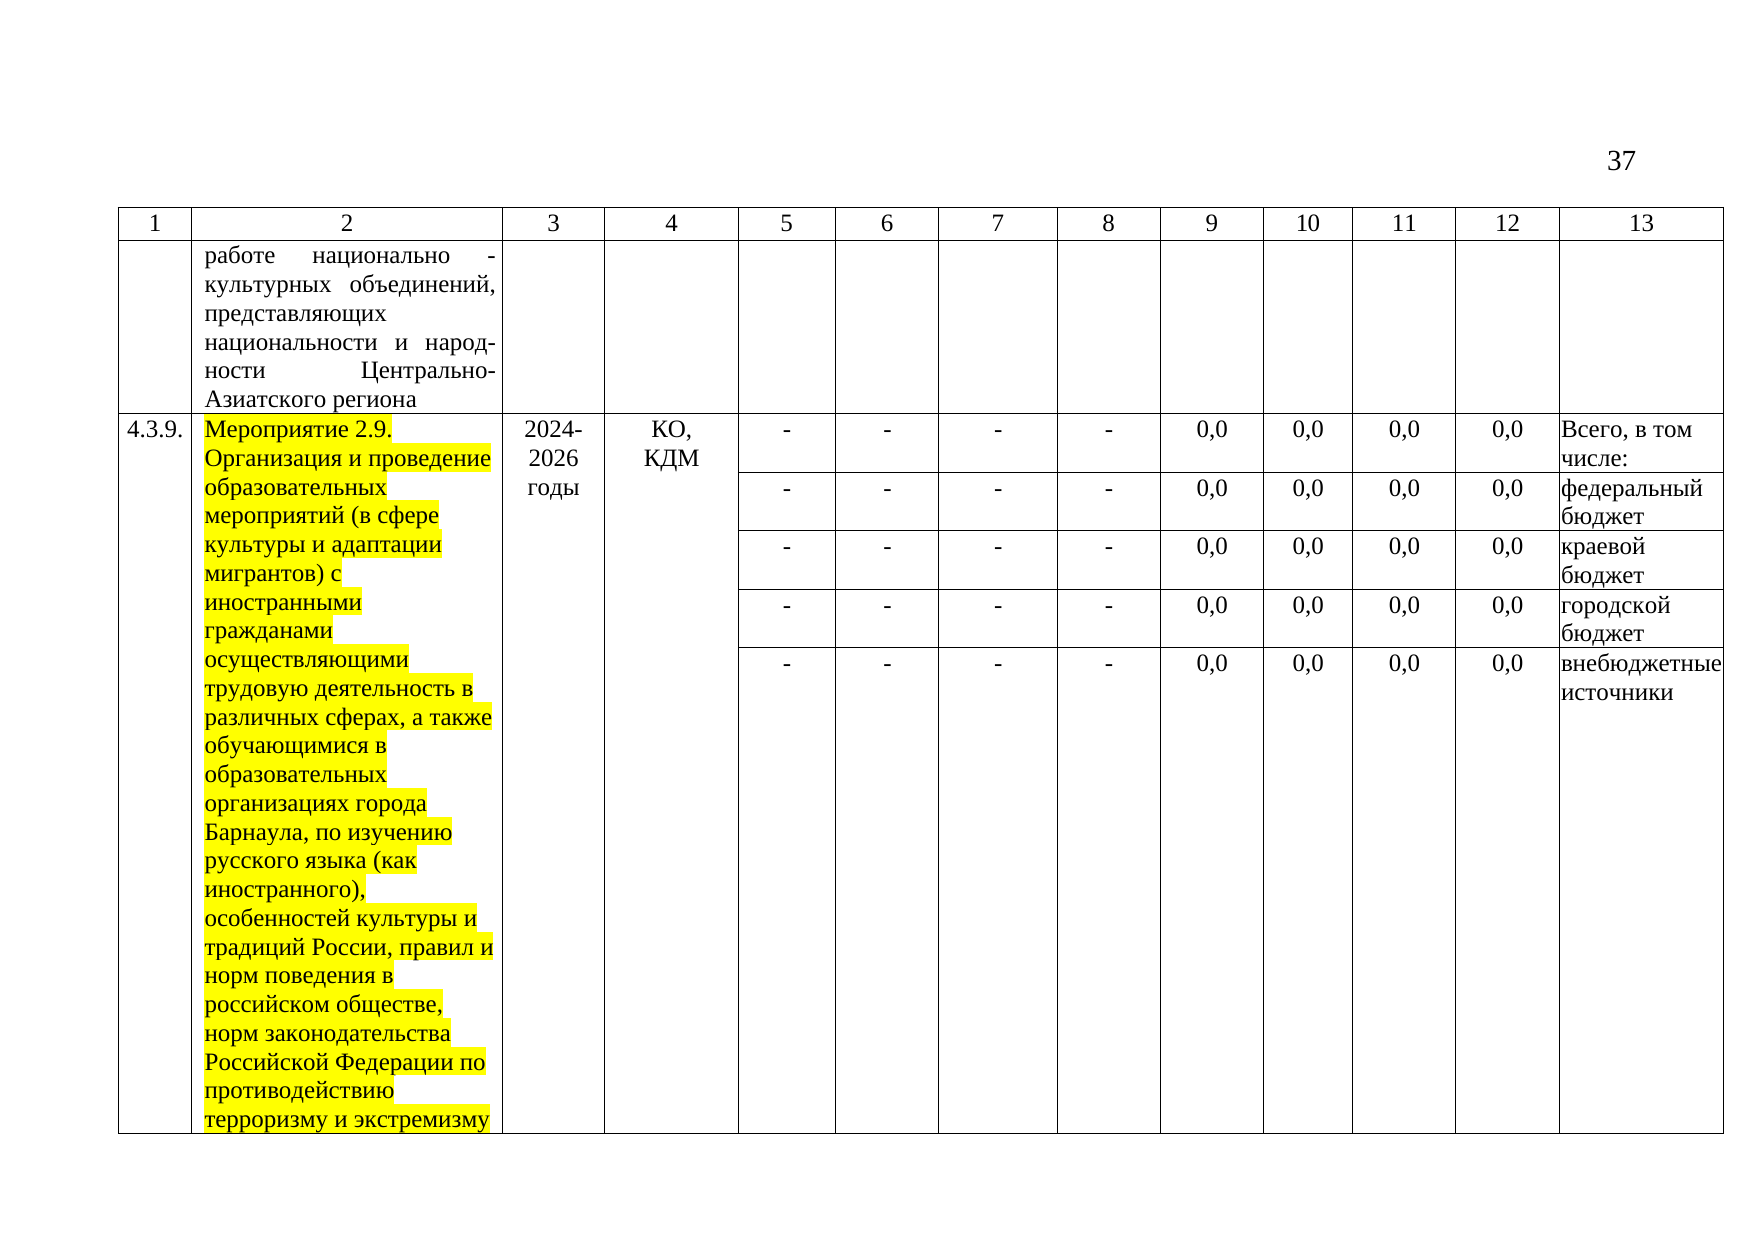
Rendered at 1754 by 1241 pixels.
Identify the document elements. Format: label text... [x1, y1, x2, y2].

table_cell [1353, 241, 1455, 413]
table_header 11 [1353, 208, 1455, 239]
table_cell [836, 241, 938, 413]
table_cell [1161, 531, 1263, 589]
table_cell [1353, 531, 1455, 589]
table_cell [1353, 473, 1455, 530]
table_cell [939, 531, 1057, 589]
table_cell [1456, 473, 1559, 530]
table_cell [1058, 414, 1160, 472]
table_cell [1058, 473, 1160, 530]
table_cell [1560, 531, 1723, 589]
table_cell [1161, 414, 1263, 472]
table_header 13 [1560, 208, 1723, 239]
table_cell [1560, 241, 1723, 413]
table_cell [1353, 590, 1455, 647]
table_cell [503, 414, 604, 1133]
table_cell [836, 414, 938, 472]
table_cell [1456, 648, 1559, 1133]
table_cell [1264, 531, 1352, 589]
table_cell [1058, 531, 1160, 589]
table_header 9 [1161, 208, 1263, 239]
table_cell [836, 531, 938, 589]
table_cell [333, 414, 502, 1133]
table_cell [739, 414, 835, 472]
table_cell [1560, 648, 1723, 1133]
table_header 7 [939, 208, 1057, 239]
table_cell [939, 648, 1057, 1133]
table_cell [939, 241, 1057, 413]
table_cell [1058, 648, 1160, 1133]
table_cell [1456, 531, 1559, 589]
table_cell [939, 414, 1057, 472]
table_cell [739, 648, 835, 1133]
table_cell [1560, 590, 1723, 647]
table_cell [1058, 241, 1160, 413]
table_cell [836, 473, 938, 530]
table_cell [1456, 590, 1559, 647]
table_header 3 [503, 208, 604, 239]
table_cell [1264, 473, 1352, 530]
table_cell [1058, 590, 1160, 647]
table_header 4 [605, 208, 738, 239]
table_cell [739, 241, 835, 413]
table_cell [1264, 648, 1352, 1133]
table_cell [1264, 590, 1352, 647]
table_header 12 [1456, 208, 1559, 239]
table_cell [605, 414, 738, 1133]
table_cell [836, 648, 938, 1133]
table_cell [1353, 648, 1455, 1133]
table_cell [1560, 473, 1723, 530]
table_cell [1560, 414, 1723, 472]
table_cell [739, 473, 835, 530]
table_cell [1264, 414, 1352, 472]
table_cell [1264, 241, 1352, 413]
table_header 8 [1058, 208, 1160, 239]
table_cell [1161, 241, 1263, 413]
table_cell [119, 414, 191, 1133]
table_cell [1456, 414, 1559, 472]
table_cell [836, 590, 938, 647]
table_header 10 [1264, 208, 1352, 239]
table_header 6 [836, 208, 938, 239]
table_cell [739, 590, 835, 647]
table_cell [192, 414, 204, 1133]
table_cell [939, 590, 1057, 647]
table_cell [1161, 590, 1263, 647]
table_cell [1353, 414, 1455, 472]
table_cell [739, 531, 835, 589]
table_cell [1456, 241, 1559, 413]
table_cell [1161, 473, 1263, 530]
table_header 2 [192, 208, 502, 239]
table_header 1 [119, 208, 191, 239]
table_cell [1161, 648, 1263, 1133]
table_header 5 [739, 208, 835, 239]
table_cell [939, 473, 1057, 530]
